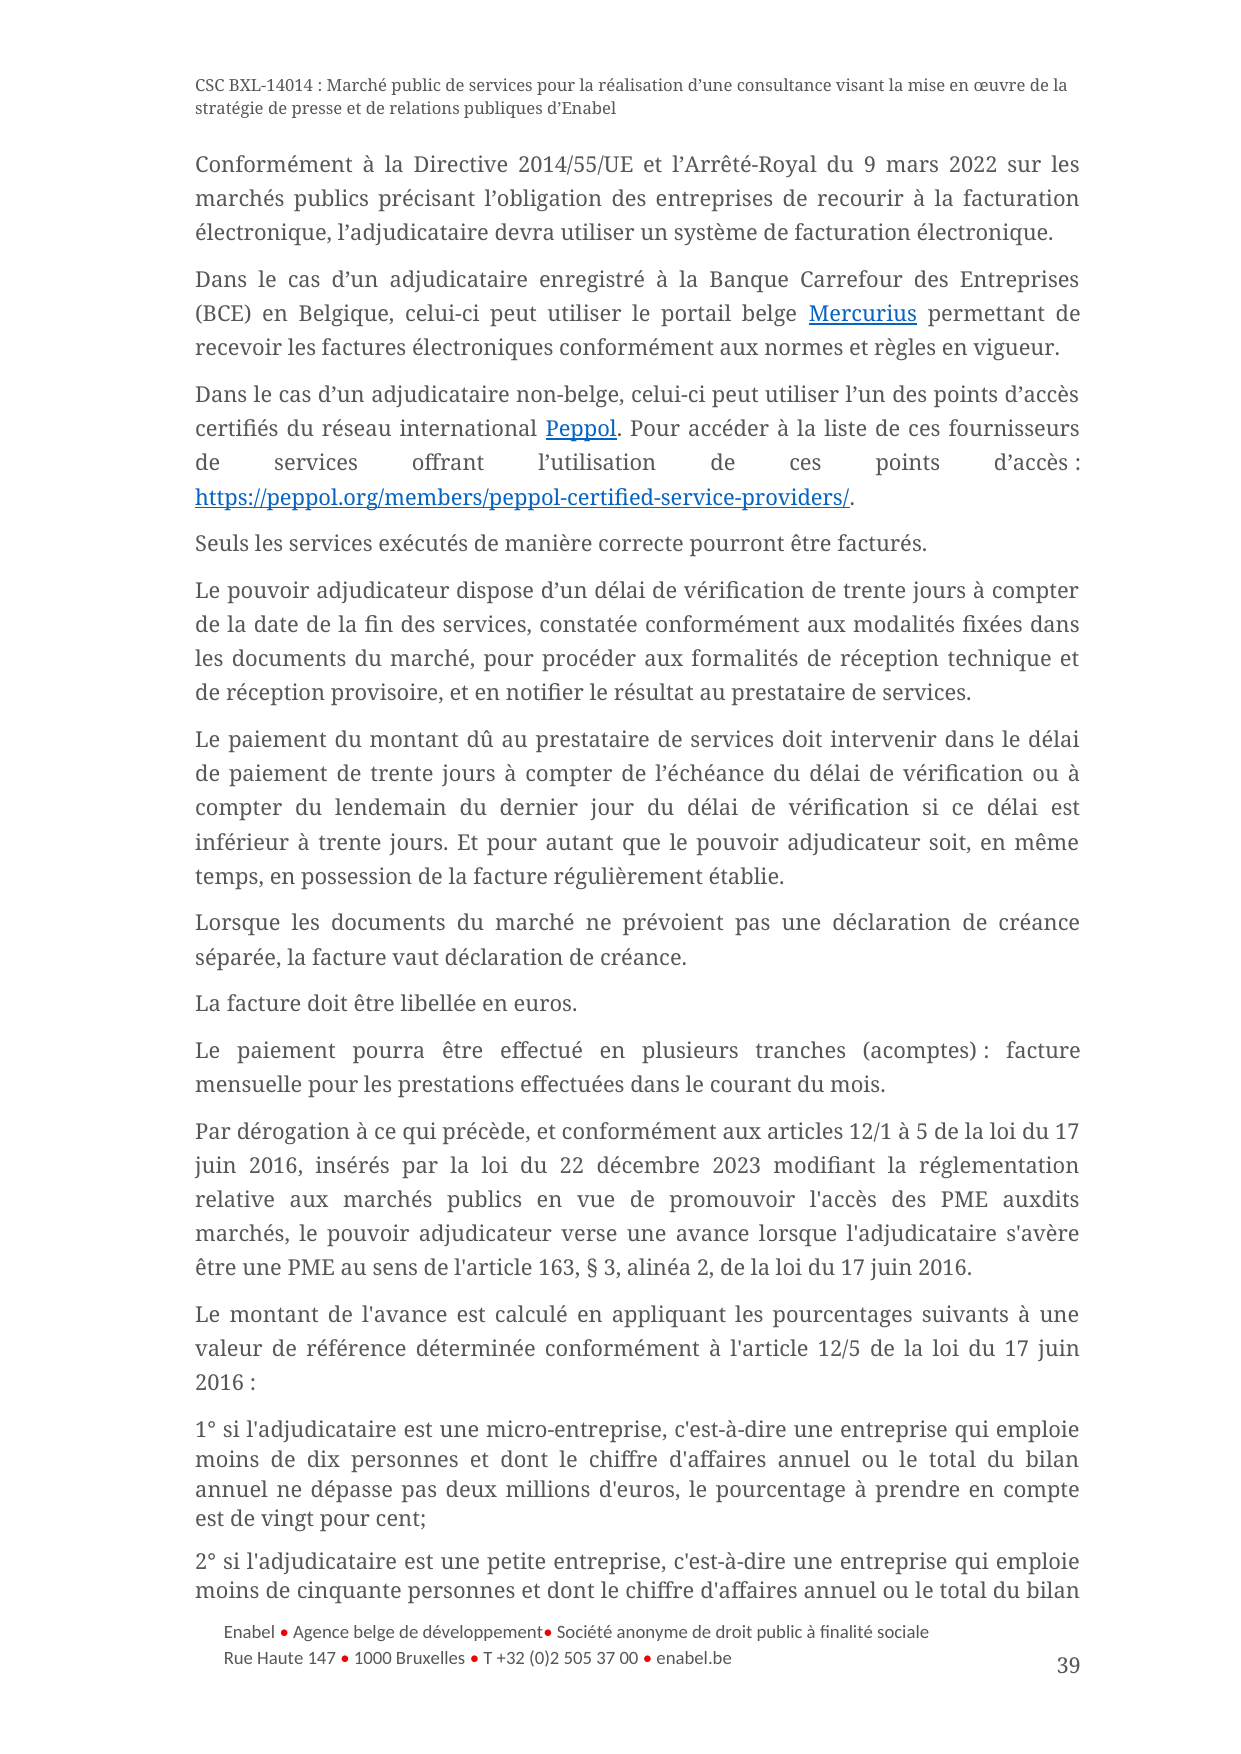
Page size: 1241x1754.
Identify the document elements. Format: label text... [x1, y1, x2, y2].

text Lorsque les documents du marché ne prévoient pas une déclaration de créance séparée, la facture vaut déclaration de créance. [195, 907, 1081, 971]
text Le paiement du montant dû au prestataire de services doit intervenir dans le délai de paiement de trente jours à compter de l’échéance du délai de vérification ou à compter du lendemain du dernier jour du délai de vérification si ce délai est inférieur à trente jours. Et pour autant que le pouvoir adjudicateur soit, en même temps, en possession de la facture régulièrement établie. [195, 724, 1081, 891]
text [195, 1546, 1081, 1605]
text Le paiement pourra être effectué en plusieurs tranches (acomptes) : facture mensuelle pour les prestations effectuées dans le courant du mois. [195, 1035, 1081, 1099]
text Seuls les services exécutés de manière correcte pourront être facturés. [195, 528, 1081, 558]
text La facture doit être libellée en euros. [195, 988, 1081, 1018]
text Le pouvoir adjudicateur dispose d’un délai de vérification de trente jours à compter de la date de la fin des services, constatée conformément aux modalités fixées dans les documents du marché, pour procéder aux formalités de réception technique et de réception provisoire, et en notifier le résultat au prestataire de services. [195, 575, 1081, 707]
text Dans le cas d’un adjudicataire non-belge, celui-ci peut utiliser l’un des points d’accès certifiés du réseau international Peppol. Pour accéder à la liste de ces fournisseurs de services offrant l’utilisation de ces points d’accès : https://peppol.org/members/peppol-certified-service-providers/. [195, 379, 1081, 511]
text Conformément à la Directive 2014/55/UE et l’Arrêté-Royal du 9 mars 2022 sur les marchés publics précisant l’obligation des entreprises de recourir à la facturation électronique, l’adjudicataire devra utiliser un système de facturation électronique. [195, 149, 1081, 247]
text Par dérogation à ce qui précède, et conformément aux articles 12/1 à 5 de la loi du 17 juin 2016, insérés par la loi du 22 décembre 2023 modifiant la réglementation relative aux marchés publics en vue de promouvoir l'accès des PME auxdits marchés, le pouvoir adjudicateur verse une avance lorsque l'adjudicataire s'avère être une PME au sens de l'article 163, § 3, alinéa 2, de la loi du 17 juin 2016. [195, 1116, 1081, 1282]
text Dans le cas d’un adjudicataire enregistré à la Banque Carrefour des Entreprises (BCE) en Belgique, celui-ci peut utiliser le portail belge Mercurius permettant de recevoir les factures électroniques conformément aux normes et règles en vigueur. [195, 264, 1081, 362]
text Le montant de l'avance est calculé en appliquant les pourcentages suivants à une valeur de référence déterminée conformément à l'article 12/5 de la loi du 17 juin 2016 : [195, 1299, 1081, 1397]
text 1° si l'adjudicataire est une micro-entreprise, c'est-à-dire une entreprise qui emploie moins de dix personnes et dont le chiffre d'affaires annuel ou le total du bilan annuel ne dépasse pas deux millions d'euros, le pourcentage à prendre en compte est de vingt pour cent; [195, 1414, 1081, 1533]
